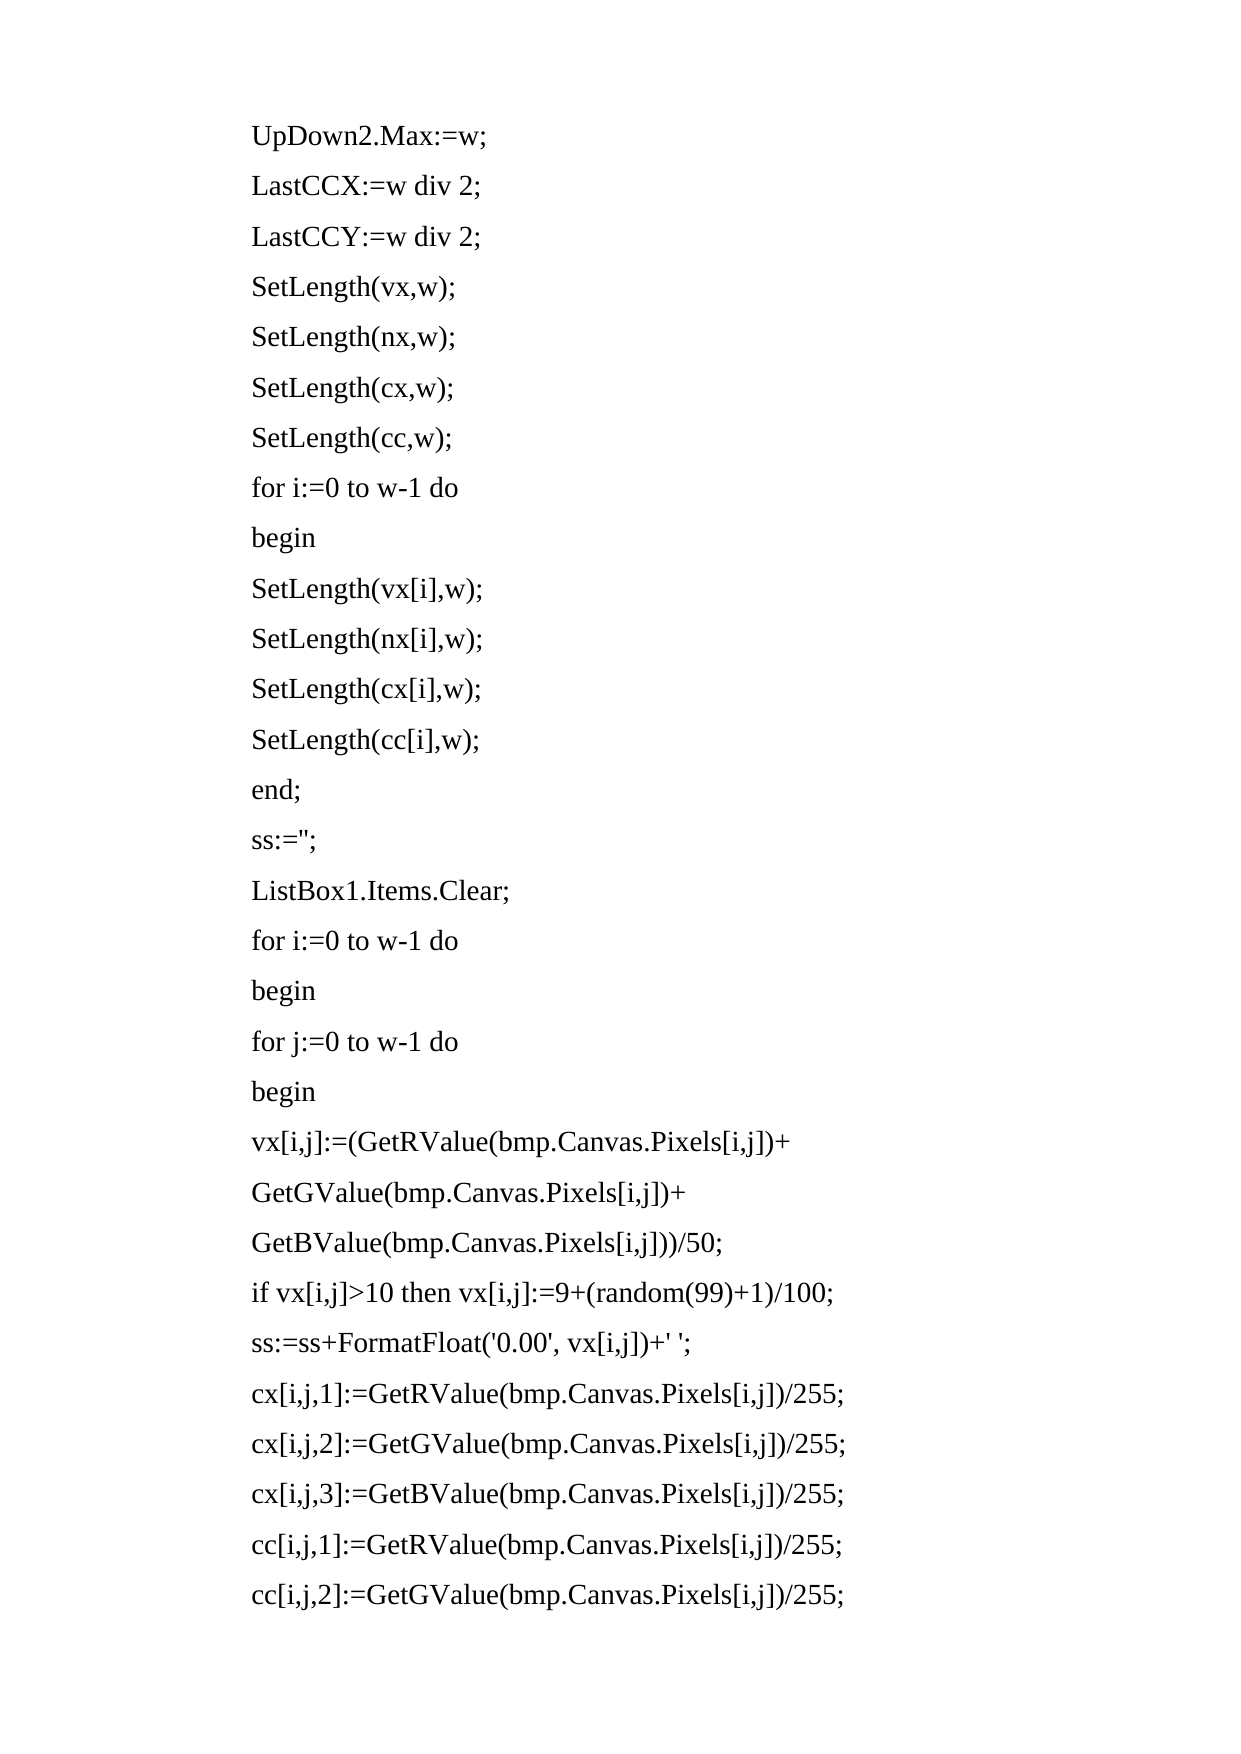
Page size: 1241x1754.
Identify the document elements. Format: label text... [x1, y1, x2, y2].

text SetLength(vx[i],w); [177, 571, 1152, 604]
text ss:=ss+FormatFloat('0.00', vx[i,j])+' '; [177, 1326, 1152, 1359]
text begin [177, 973, 1152, 1007]
text SetLength(nx[i],w); [177, 621, 1152, 655]
text if vx[i,j]>10 then vx[i,j]:=9+(random(99)+1)/100; [177, 1275, 1152, 1309]
text begin [177, 521, 1152, 554]
text for j:=0 to w-1 do [177, 1024, 1152, 1057]
text begin [177, 1074, 1152, 1108]
text SetLength(cx[i],w); [177, 672, 1152, 705]
text cx[i,j,2]:=GetGValue(bmp.Canvas.Pixels[i,j])/255; [177, 1426, 1152, 1460]
text cc[i,j,2]:=GetGValue(bmp.Canvas.Pixels[i,j])/255; [177, 1577, 1152, 1611]
text vx[i,j]:=(GetRValue(bmp.Canvas.Pixels[i,j])+ [177, 1124, 1152, 1158]
text ListBox1.Items.Clear; [177, 873, 1152, 906]
text GetGValue(bmp.Canvas.Pixels[i,j])+ [177, 1175, 1152, 1208]
text SetLength(nx,w); [177, 319, 1152, 353]
text GetBValue(bmp.Canvas.Pixels[i,j]))/50; [177, 1225, 1152, 1258]
text SetLength(cx,w); [177, 370, 1152, 403]
text SetLength(vx,w); [177, 269, 1152, 303]
text cc[i,j,1]:=GetRValue(bmp.Canvas.Pixels[i,j])/255; [177, 1527, 1152, 1560]
text for i:=0 to w-1 do [177, 470, 1152, 504]
text SetLength(cc,w); [177, 420, 1152, 453]
text for i:=0 to w-1 do [177, 923, 1152, 957]
text cx[i,j,3]:=GetBValue(bmp.Canvas.Pixels[i,j])/255; [177, 1477, 1152, 1510]
text UpDown2.Max:=w; [177, 118, 1152, 152]
text cx[i,j,1]:=GetRValue(bmp.Canvas.Pixels[i,j])/255; [177, 1376, 1152, 1409]
text LastCCY:=w div 2; [177, 219, 1152, 252]
text LastCCX:=w div 2; [177, 168, 1152, 202]
text ss:=''; [177, 822, 1152, 856]
text SetLength(cc[i],w); [177, 722, 1152, 755]
text end; [177, 772, 1152, 806]
